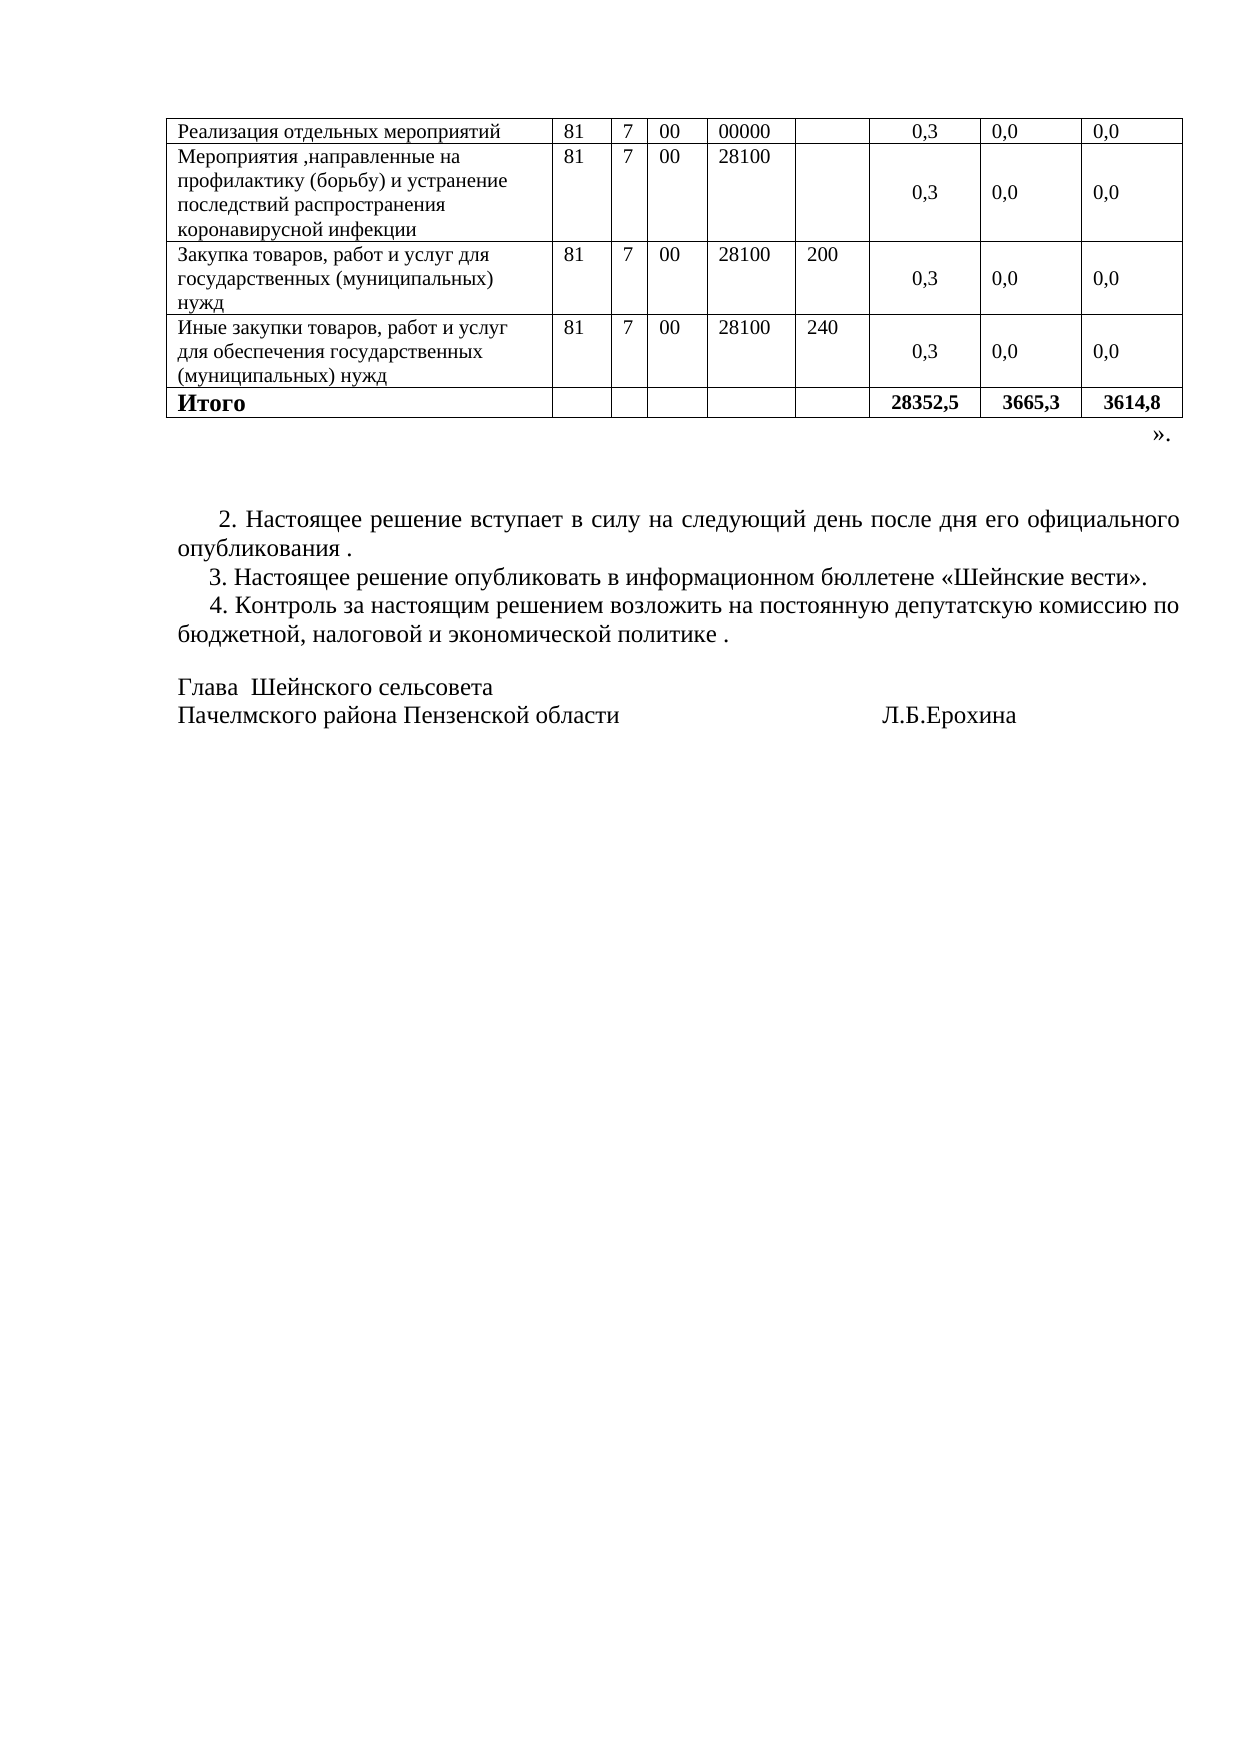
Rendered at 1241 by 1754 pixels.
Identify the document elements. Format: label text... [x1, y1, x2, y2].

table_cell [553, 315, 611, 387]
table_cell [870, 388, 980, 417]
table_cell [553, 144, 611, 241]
text Глава Шейнского сельсовета [177, 672, 1181, 701]
text 2. Настоящее решение вступает в силу на следующий день после дня его официального опубликования . [177, 504, 1181, 562]
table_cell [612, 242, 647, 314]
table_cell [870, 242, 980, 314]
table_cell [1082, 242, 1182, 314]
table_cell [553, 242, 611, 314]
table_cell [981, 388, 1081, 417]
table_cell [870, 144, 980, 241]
text Пачелмского района Пензенской области Л.Б.Ерохина [177, 701, 1181, 729]
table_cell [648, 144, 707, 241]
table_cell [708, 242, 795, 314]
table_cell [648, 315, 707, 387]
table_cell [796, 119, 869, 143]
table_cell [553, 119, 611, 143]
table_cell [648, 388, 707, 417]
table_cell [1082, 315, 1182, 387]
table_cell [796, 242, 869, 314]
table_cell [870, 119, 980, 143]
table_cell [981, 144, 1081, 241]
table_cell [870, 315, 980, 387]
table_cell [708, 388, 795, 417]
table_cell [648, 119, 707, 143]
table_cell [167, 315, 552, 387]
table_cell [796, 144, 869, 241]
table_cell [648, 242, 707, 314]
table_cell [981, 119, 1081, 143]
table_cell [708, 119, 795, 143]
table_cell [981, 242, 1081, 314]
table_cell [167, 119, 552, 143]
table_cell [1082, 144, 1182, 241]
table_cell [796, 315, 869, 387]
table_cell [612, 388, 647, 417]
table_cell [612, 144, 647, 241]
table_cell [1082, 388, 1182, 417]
text 4. Контроль за настоящим решением возложить на постоянную депутатскую комиссию по бюджетной, налоговой и экономической политике . [177, 590, 1181, 648]
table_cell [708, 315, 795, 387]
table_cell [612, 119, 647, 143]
text ». [177, 418, 1181, 447]
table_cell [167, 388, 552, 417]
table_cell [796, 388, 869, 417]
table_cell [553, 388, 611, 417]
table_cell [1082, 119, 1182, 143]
text 3. Настоящее решение опубликовать в информационном бюллетене «Шейнские вести». [177, 562, 1181, 590]
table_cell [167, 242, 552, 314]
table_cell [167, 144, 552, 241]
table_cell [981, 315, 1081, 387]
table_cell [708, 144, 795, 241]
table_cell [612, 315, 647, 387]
